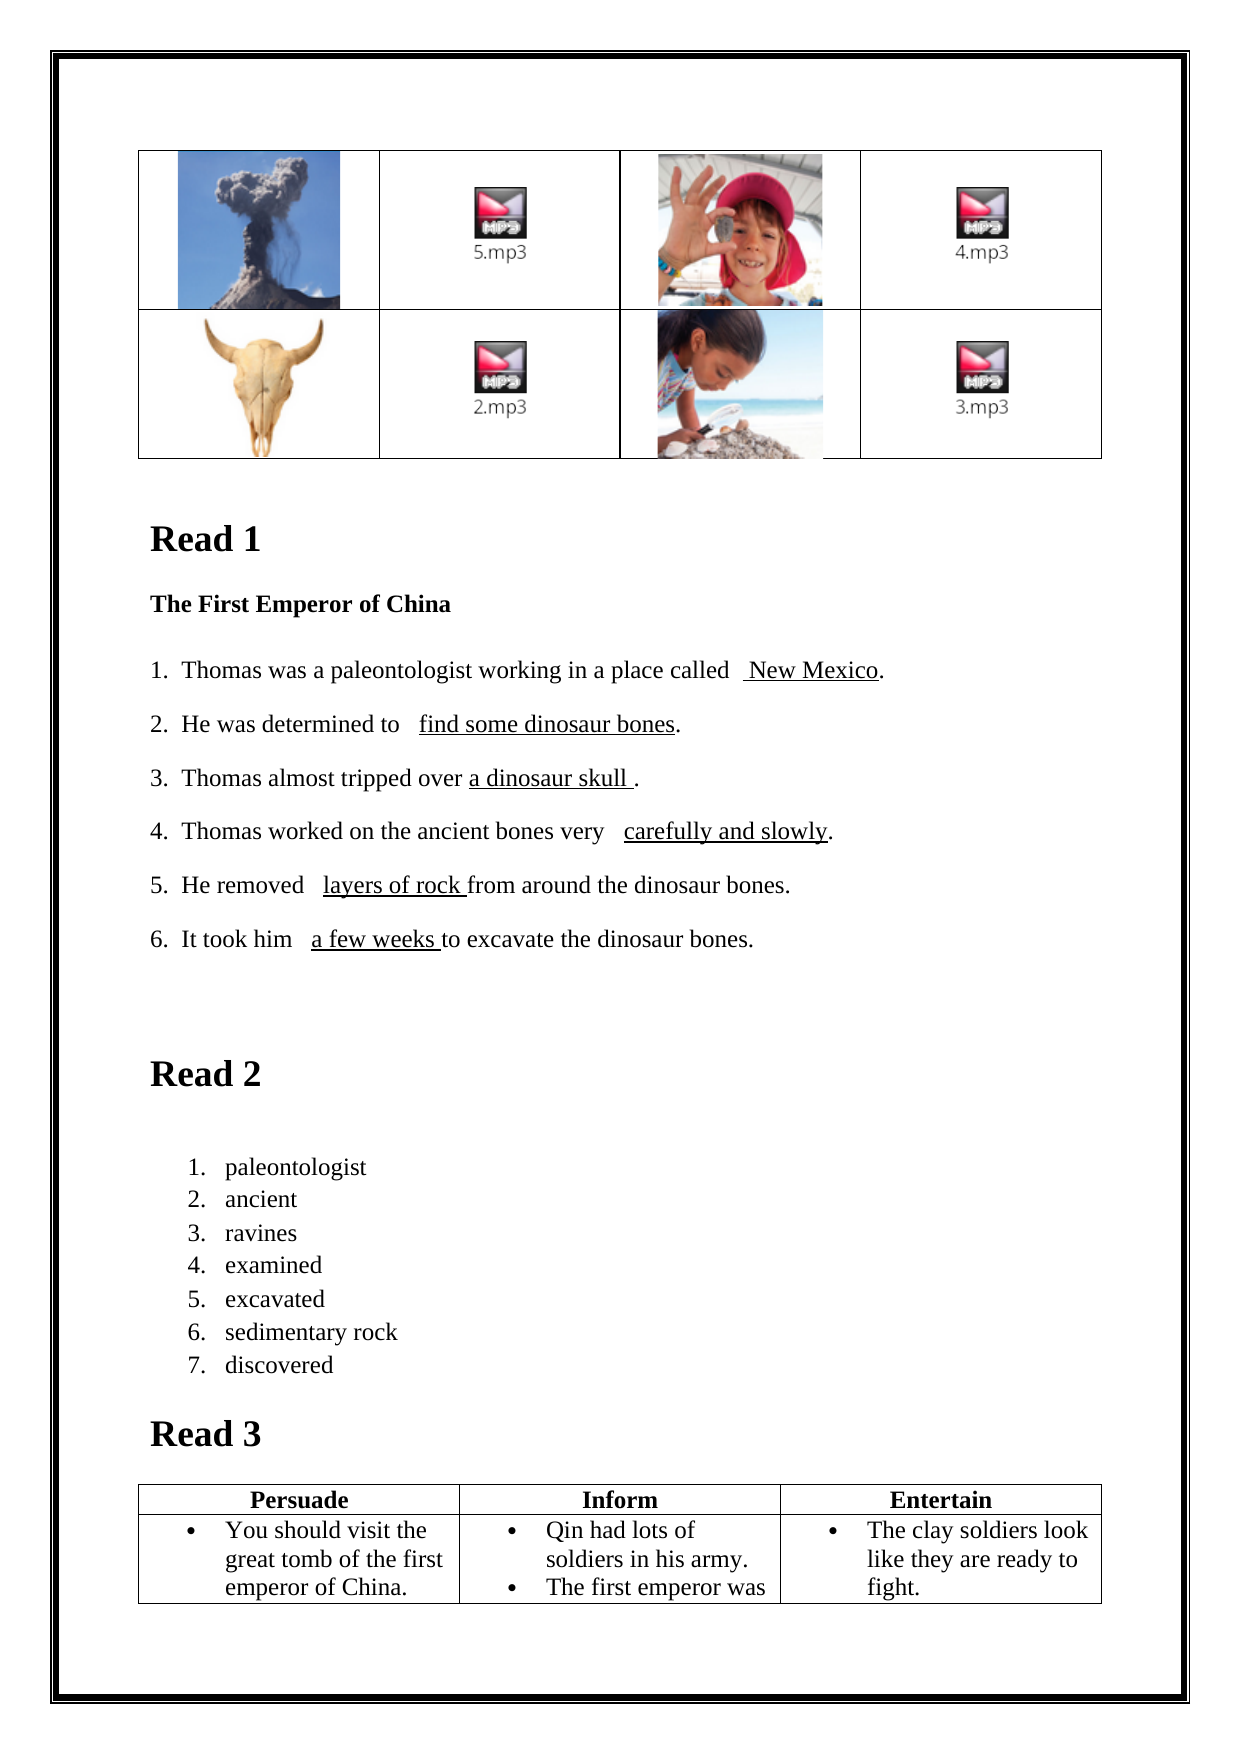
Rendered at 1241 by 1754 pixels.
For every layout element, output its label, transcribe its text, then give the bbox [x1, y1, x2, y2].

list ravines [187, 1218, 1090, 1246]
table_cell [139, 1515, 459, 1603]
text 4. Thomas worked on the ancient bones very carefully and slowly. [150, 816, 1090, 845]
table_cell [380, 151, 619, 309]
table_header Persuade [139, 1485, 459, 1514]
list discovered [187, 1350, 1090, 1378]
table_header Entertain [781, 1485, 1101, 1514]
text 6. It took him a few weeks to excavate the dinosaur bones. [150, 924, 1090, 953]
table_cell [621, 310, 657, 458]
table_cell [139, 151, 177, 309]
text Read 1 [150, 517, 1090, 560]
list sedimentary rock [187, 1317, 1090, 1345]
table_header Inform [460, 1485, 780, 1514]
text 5. He removed layers of rock from around the dinosaur bones. [150, 870, 1090, 899]
table_cell [621, 151, 860, 309]
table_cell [460, 1515, 780, 1603]
text 2. He was determined to find some dinosaur bones. [150, 709, 1090, 737]
list examined [187, 1251, 1090, 1279]
text The First Emperor of China 1. Thomas was a paleontologist working in a place called New Mexico. [150, 589, 1090, 684]
list paleontologist [187, 1152, 1090, 1180]
table_cell [861, 310, 1101, 458]
list ancient [187, 1184, 1090, 1213]
list excavated [187, 1284, 1090, 1312]
table_cell [861, 151, 1101, 309]
table_cell [380, 310, 619, 458]
picture [177, 311, 341, 457]
text Read 2 [150, 1051, 1090, 1094]
table_cell [824, 310, 860, 458]
table_cell [139, 310, 379, 458]
picture [177, 151, 341, 309]
text Read 3 [150, 1412, 1090, 1455]
picture [657, 310, 824, 459]
text 3. Thomas almost tripped over a dinosaur skull . [150, 763, 1090, 791]
table_cell [341, 151, 379, 309]
picture [658, 154, 823, 306]
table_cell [781, 1515, 1101, 1603]
